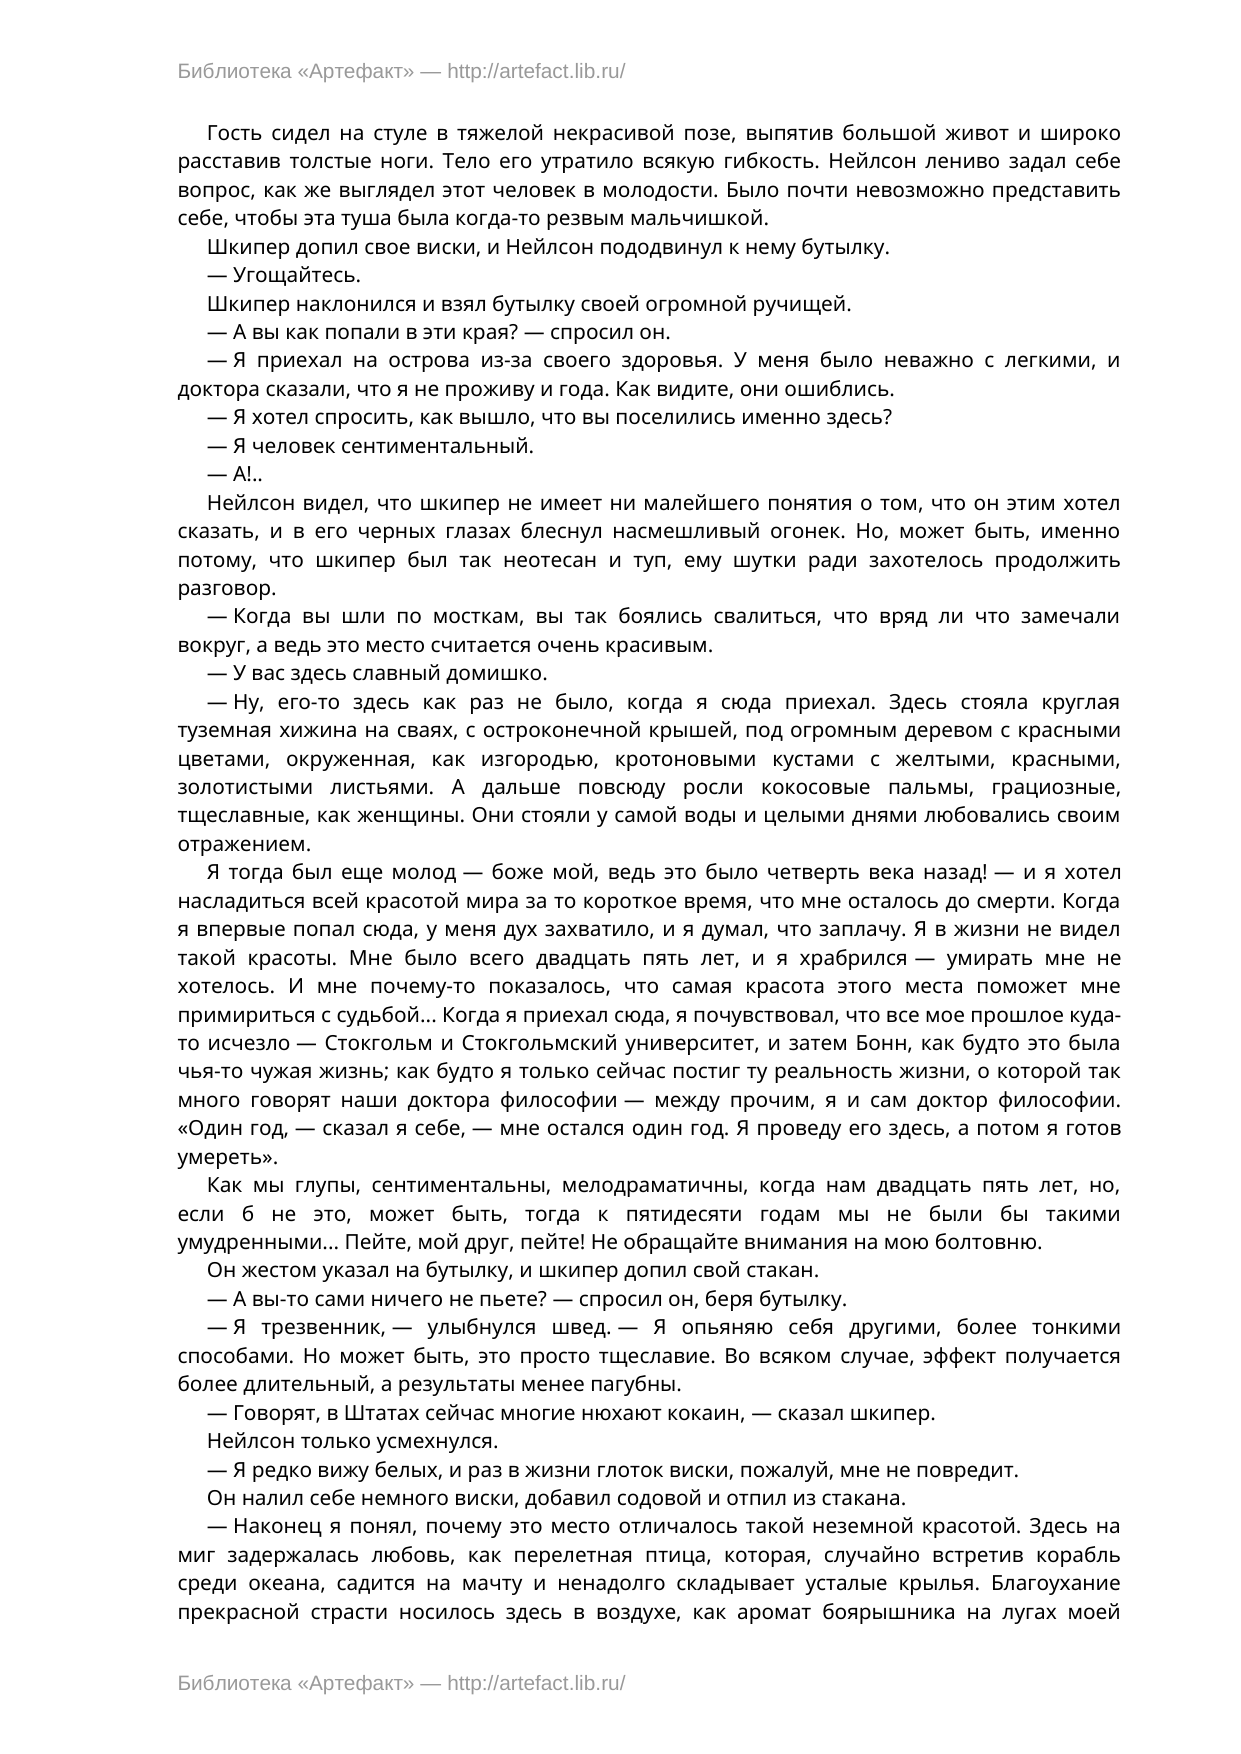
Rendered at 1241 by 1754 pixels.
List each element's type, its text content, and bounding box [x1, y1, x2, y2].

text Он жестом указал на бутылку, и шкипер допил свой стакан. [177, 1256, 1122, 1284]
text Шкипер допил свое виски, и Нейлсон пододвинул к нему бутылку. [177, 232, 1122, 260]
text — А вы-то сами ничего не пьете? — спросил он, беря бутылку. [177, 1284, 1122, 1312]
text — Угощайтесь. [177, 260, 1122, 289]
text Гость сидел на стуле в тяжелой некрасивой позе, выпятив большой живот и широко расставив толстые ноги. Тело его утратило всякую гибкость. Нейлсон лениво задал себе вопрос, как же выглядел этот человек в молодости. Было почти невозможно представить себе, чтобы эта туша была когда-то резвым мальчишкой. [177, 118, 1122, 232]
text — Я человек сентиментальный. [177, 431, 1122, 459]
text — А вы как попали в эти края? — спросил он. [177, 317, 1122, 346]
text — У вас здесь славный домишко. [177, 658, 1122, 687]
text Как мы глупы, сентиментальны, мелодраматичны, когда нам двадцать пять лет, но, если б не это, может быть, тогда к пятидесяти годам мы не были бы такими умудренными... Пейте, мой друг, пейте! Не обращайте внимания на мою болтовню. [177, 1170, 1122, 1256]
text — Я редко вижу белых, и раз в жизни глоток виски, пожалуй, мне не повредит. [177, 1455, 1122, 1483]
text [177, 1512, 1122, 1625]
text — Я приехал на острова из-за своего здоровья. У меня было неважно с легкими, и доктора сказали, что я не проживу и года. Как видите, они ошиблись. [177, 346, 1122, 402]
text — Когда вы шли по мосткам, вы так боялись свалиться, что вряд ли что замечали вокруг, а ведь это место считается очень красивым. [177, 602, 1122, 658]
text — Я хотел спросить, как вышло, что вы поселились именно здесь? [177, 402, 1122, 431]
text Я тогда был еще молод — боже мой, ведь это было четверть века назад! — и я хотел насладиться всей красотой мира за то короткое время, что мне осталось до смерти. Когда я впервые попал сюда, у меня дух захватило, и я думал, что заплачу. Я в жизни не видел такой красоты. Мне было всего двадцать пять лет, и я храбрился — умирать мне не хотелось. И мне почему-то показалось, что самая красота этого места поможет мне примириться с судьбой... Когда я приехал сюда, я почувствовал, что все мое прошлое куда-то исчезло — Стокгольм и Стокгольмский университет, и затем Бонн, как будто это была чья-то чужая жизнь; как будто я только сейчас постиг ту реальность жизни, о которой так много говорят наши доктора философии — между прочим, я и сам доктор философии. «Один год, — сказал я себе, — мне остался один год. Я проведу его здесь, а потом я готов умереть». [177, 857, 1122, 1170]
text — Говорят, в Штатах сейчас многие нюхают кокаин, — сказал шкипер. [177, 1398, 1122, 1426]
text — Ну, его-то здесь как раз не было, когда я сюда приехал. Здесь стояла круглая туземная хижина на сваях, с остроконечной крышей, под огромным деревом с красными цветами, окруженная, как изгородью, кротоновыми кустами с желтыми, красными, золотистыми листьями. А дальше повсюду росли кокосовые пальмы, грациозные, тщеславные, как женщины. Они стояли у самой воды и целыми днями любовались своим отражением. [177, 687, 1122, 857]
text Нейлсон видел, что шкипер не имеет ни малейшего понятия о том, что он этим хотел сказать, и в его черных глазах блеснул насмешливый огонек. Но, может быть, именно потому, что шкипер был так неотесан и туп, ему шутки ради захотелось продолжить разговор. [177, 488, 1122, 602]
text — А!.. [177, 459, 1122, 488]
text Нейлсон только усмехнулся. [177, 1426, 1122, 1455]
text — Я трезвенник, — улыбнулся швед. — Я опьяняю себя другими, более тонкими способами. Но может быть, это просто тщеславие. Во всяком случае, эффект получается более длительный, а результаты менее пагубны. [177, 1312, 1122, 1398]
text Он налил себе немного виски, добавил содовой и отпил из стакана. [177, 1483, 1122, 1512]
text Шкипер наклонился и взял бутылку своей огромной ручищей. [177, 289, 1122, 317]
